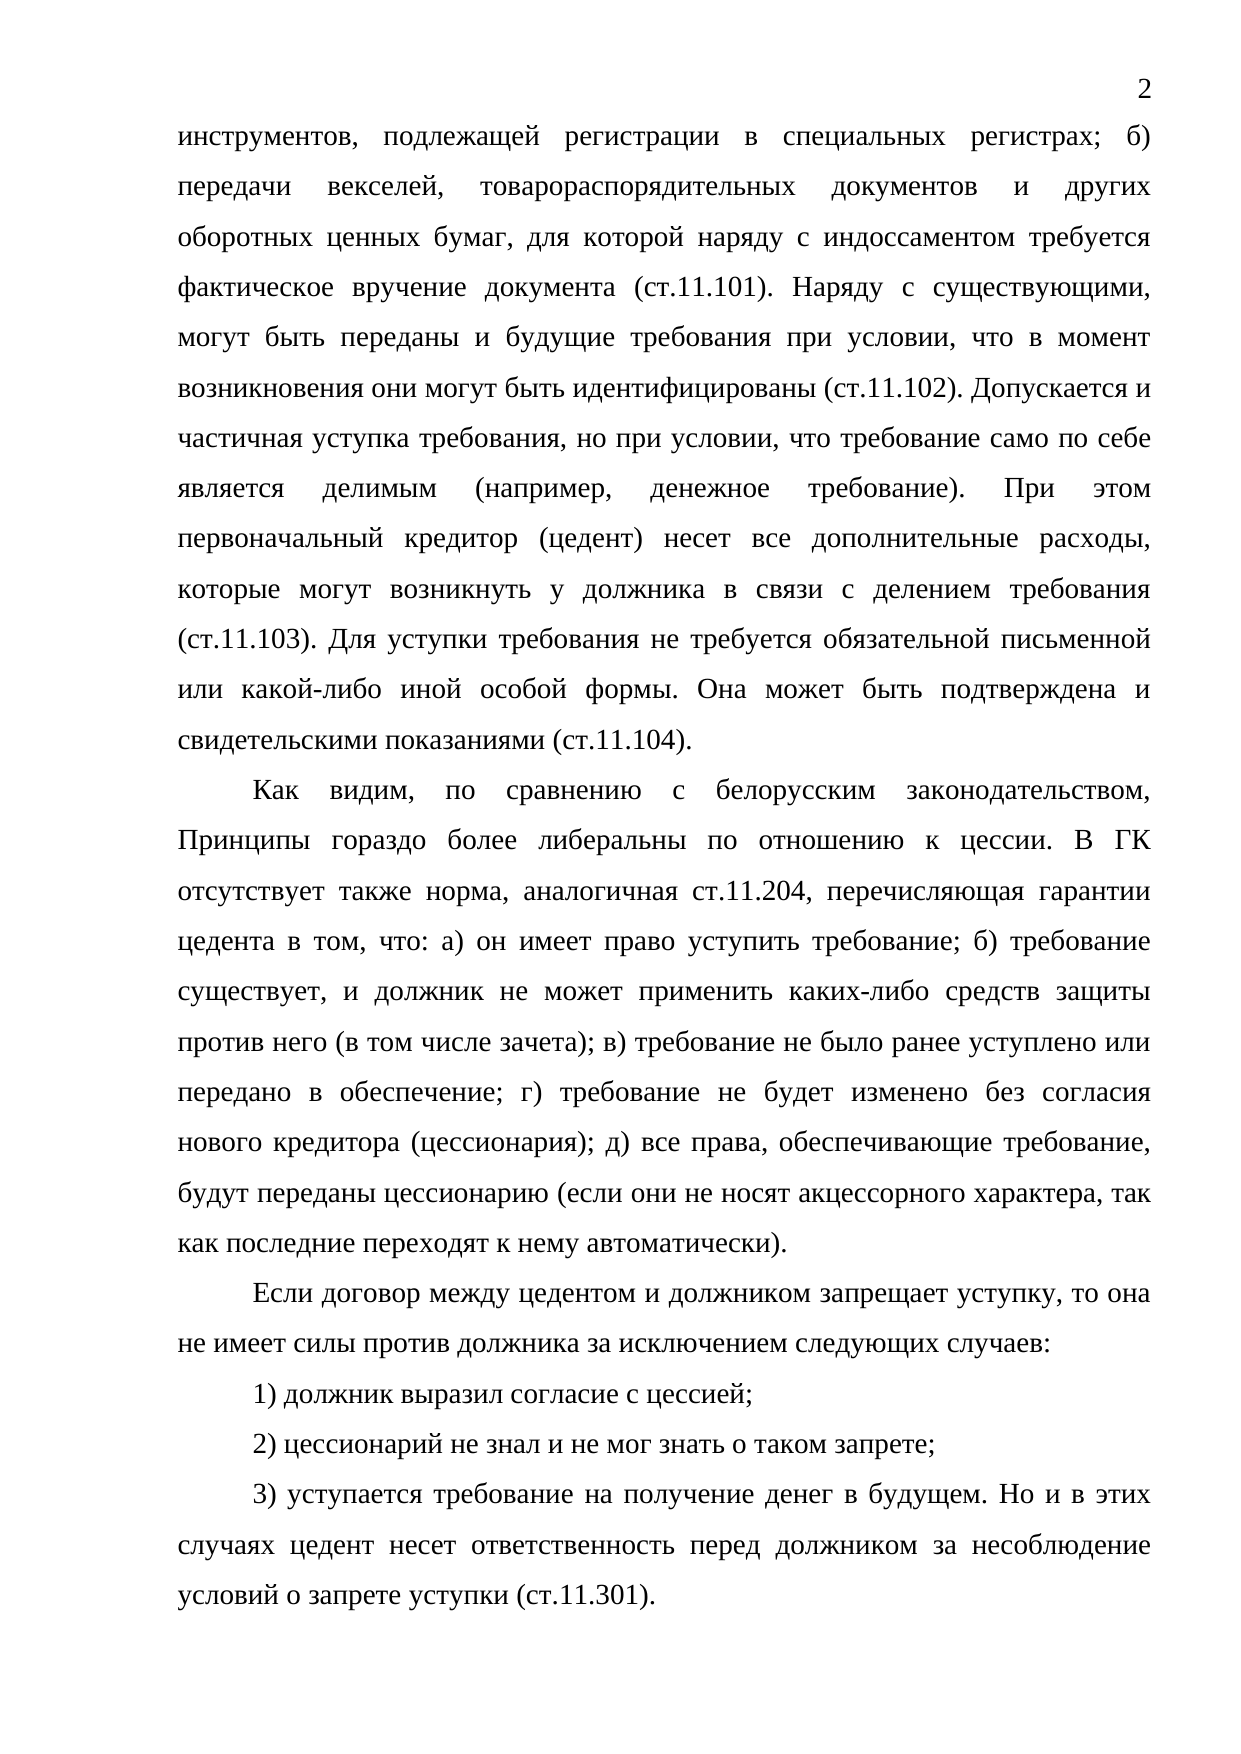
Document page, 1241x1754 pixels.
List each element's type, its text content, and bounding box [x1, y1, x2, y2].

text 3) уступается требование на получение денег в будущем. Но и в этих случаях цедент несет ответственность перед должником за несоблюдение условий о запрете уступки (ст.11.301). [177, 1477, 1152, 1611]
text Как видим, по сравнению с белорусским законодательством, Принципы гораздо более либеральны по отношению к цессии. В ГК отсутствует также норма, аналогичная ст.11.204, перечисляющая гарантии цедента в том, что: а) он имеет право уступить требование; б) требование существует, и должник не может применить каких-либо средств защиты против него (в том числе зачета); в) требование не было ранее уступлено или передано в обеспечение; г) требование не будет изменено без согласия нового кредитора (цессионария); д) все права, обеспечивающие требование, будут переданы цессионарию (если они не носят акцессорного характера, так как последние переходят к нему автоматически). [177, 772, 1152, 1258]
text Если договор между цедентом и должником запрещает уступку, то она не имеет силы против должника за исключением следующих случаев: [177, 1275, 1152, 1359]
text 2) цессионарий не знал и не мог знать о таком запрете; [177, 1426, 1152, 1460]
text 1) должник выразил согласие с цессией; [177, 1376, 1152, 1409]
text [177, 118, 1152, 755]
